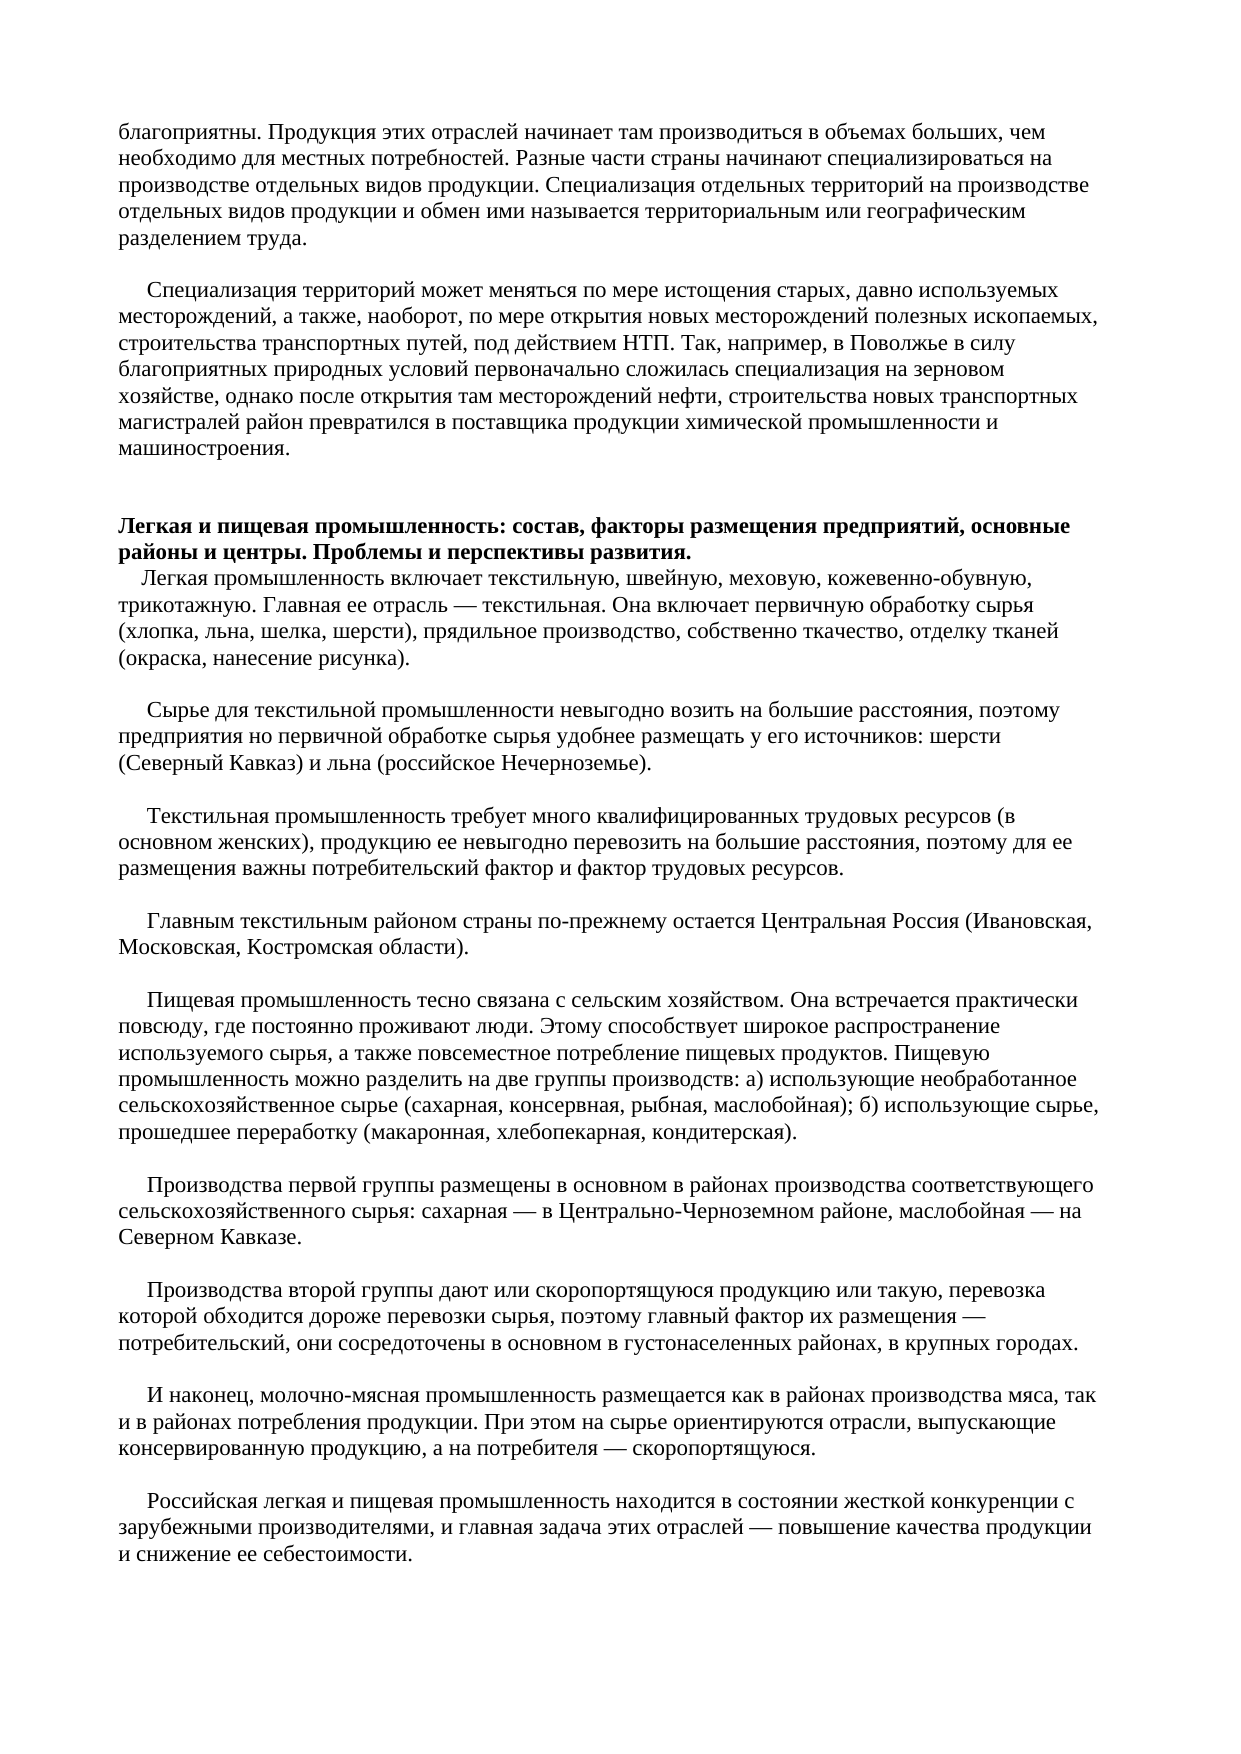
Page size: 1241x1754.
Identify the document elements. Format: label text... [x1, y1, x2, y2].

text Легкая и пищевая промышленность: состав, факторы размещения предприятий, основные районы и центры. Проблемы и перспективы развития. [118, 512, 1108, 564]
text Легкая промышленность включает текстильную, швейную, меховую, кожевенно-обувную, трикотажную. Главная ее отрасль — текстильная. Она включает первичную обработку сырья (хлопка, льна, шелка, шерсти), прядильное производство, собственно ткачество, отделку тканей (окраска, нанесение рисунка). Сырье для текстильной промышленности невыгодно возить на большие расстояния, поэтому предприятия но первичной обработке сырья удобнее размещать у его источников: шерсти (Северный Кавказ) и льна (российское Нечерноземье). Текстильная промышленность требует много квалифицированных трудовых ресурсов (в основном женских), продукцию ее невыгодно перевозить на большие расстояния, поэтому для ее размещения важны потребительский фактор и фактор трудовых ресурсов. Главным текстильным районом страны по-прежнему остается Центральная Россия (Ивановская, Московская, Костромская области). Пищевая промышленность тесно связана с сельским хозяйством. Она встречается практически повсюду, где постоянно проживают люди. Этому способствует широкое распространение используемого сырья, а также повсеместное потребление пищевых продуктов. Пищевую промышленность можно разделить на две группы производств: а) использующие необработанное сельскохозяйственное сырье (сахарная, консервная, рыбная, маслобойная); б) использующие сырье, прошедшее переработку (макаронная, хлебопекарная, кондитерская). Производства первой группы размещены в основном в районах производства соответствующего сельскохозяйственного сырья: сахарная — в Центрально-Черноземном районе, маслобойная — на Северном Кавказе. Производства второй группы дают или скоропортящуюся продукцию или такую, перевозка которой обходится дороже перевозки сырья, поэтому главный фактор их размещения — потребительский, они сосредоточены в основном в густонаселенных районах, в крупных городах. И наконец, молочно-мясная промышленность размещается как в районах производства мяса, так и в районах потребления продукции. При этом на сырье ориентируются отрасли, выпускающие консервированную продукцию, а на потребителя — скоропортящуюся. Российская легкая и пищевая промышленность находится в состоянии жесткой конкуренции с зарубежными производителями, и главная задача этих отраслей — повышение качества продукции и снижение ее себестоимости. [118, 564, 1108, 1566]
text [118, 118, 1108, 461]
